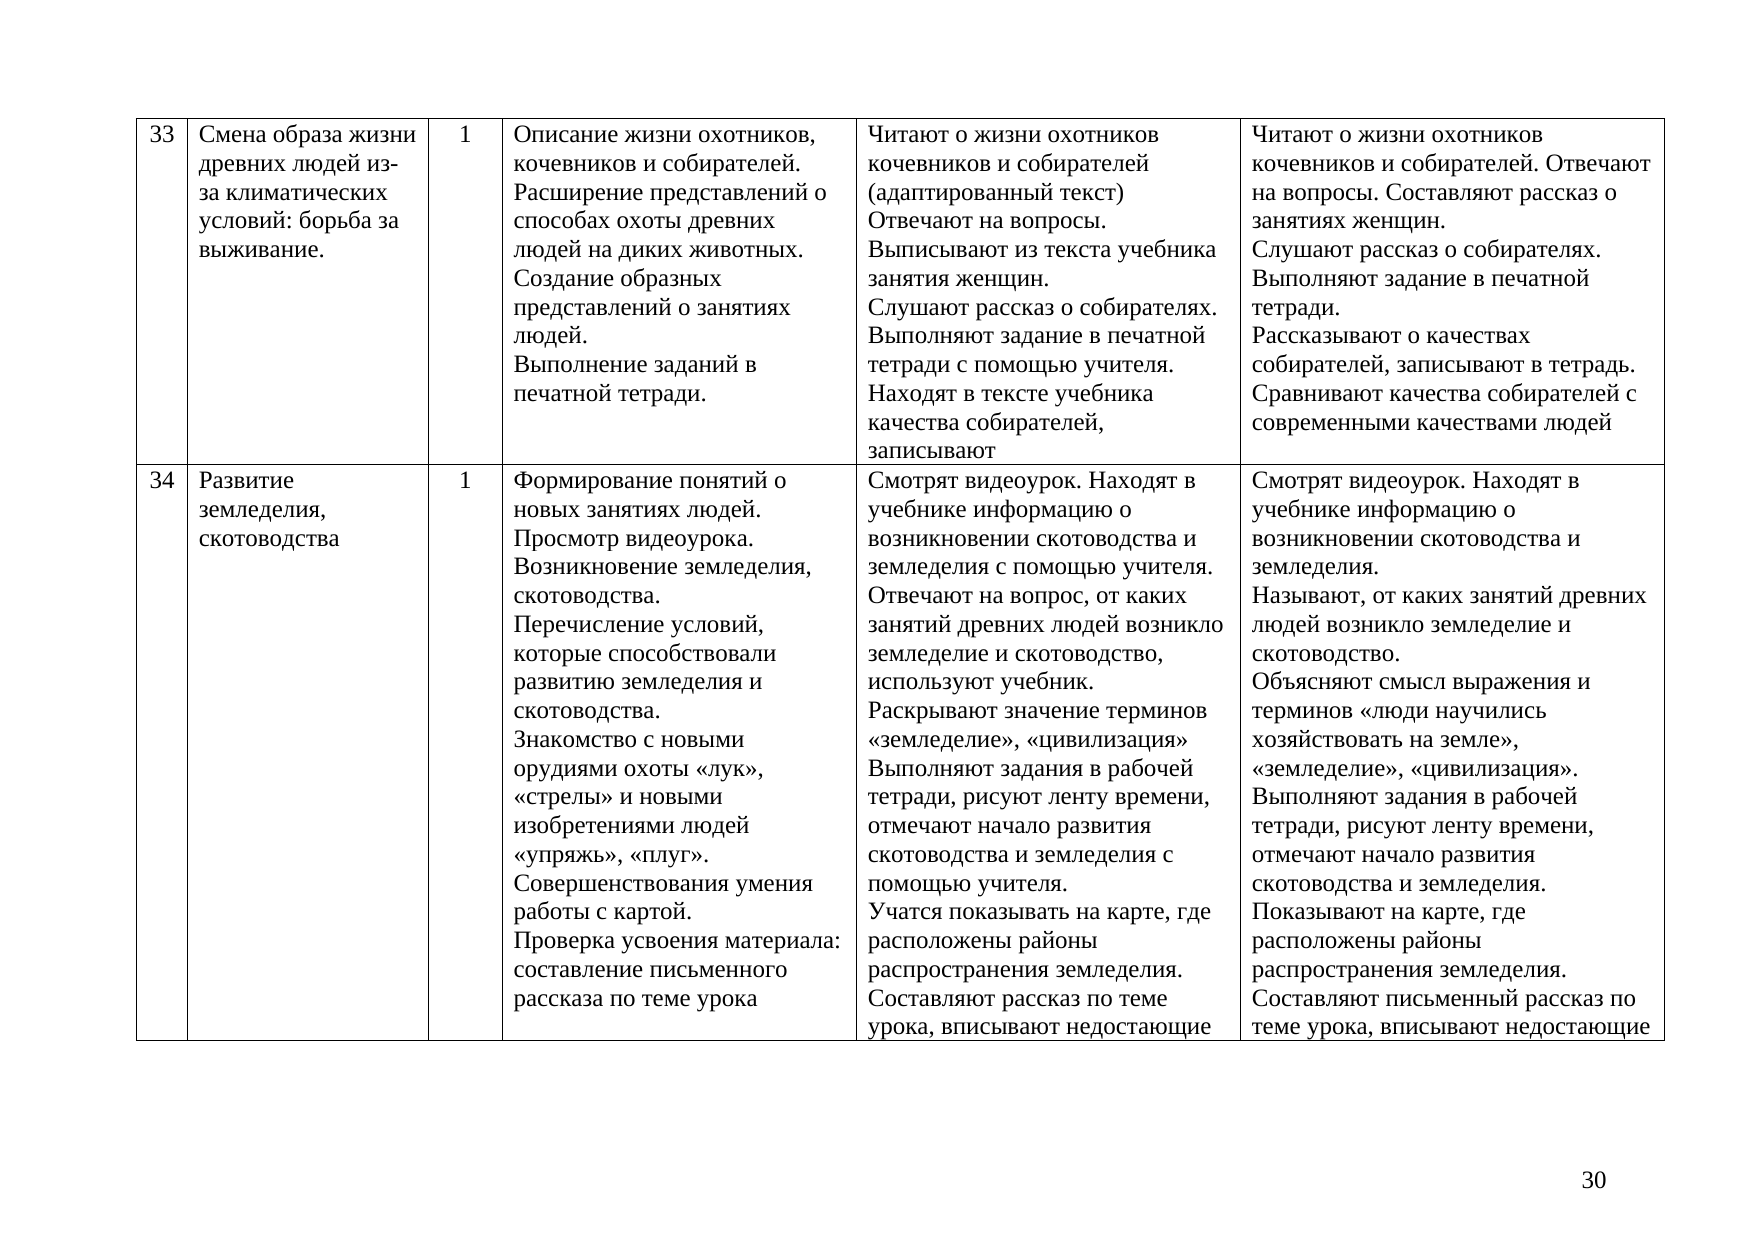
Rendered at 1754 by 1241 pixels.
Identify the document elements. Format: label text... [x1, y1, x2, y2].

table_cell 34 [137, 465, 187, 1040]
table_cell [188, 465, 428, 1040]
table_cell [503, 465, 856, 1040]
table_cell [1241, 465, 1664, 1040]
table_cell Читают о жизни охотников кочевников и собирателей (адаптированный текст) Отвечают на вопросы. Выписывают из текста учебника занятия женщин. Слушают рассказ о собирателях. Выполняют задание в печатной тетради с помощью учителя. Находят в тексте учебника качества собирателей, записывают [857, 119, 1240, 464]
table_cell 33 [137, 119, 187, 464]
table_cell 1 [429, 119, 502, 464]
table_cell Смена образа жизни древних людей из-за климатических условий: борьба за выживание. [188, 119, 428, 464]
table_cell Читают о жизни охотников кочевников и собирателей. Отвечают на вопросы. Составляют рассказ о занятиях женщин. Слушают рассказ о собирателях. Выполняют задание в печатной тетради. Рассказывают о качествах собирателей, записывают в тетрадь. Сравнивают качества собирателей с современными качествами людей [1241, 119, 1664, 464]
table_cell Описание жизни охотников, кочевников и собирателей. Расширение представлений о способах охоты древних людей на диких животных. Создание образных представлений о занятиях людей. Выполнение заданий в печатной тетради. [503, 119, 856, 464]
table_cell 1 [429, 465, 502, 1040]
